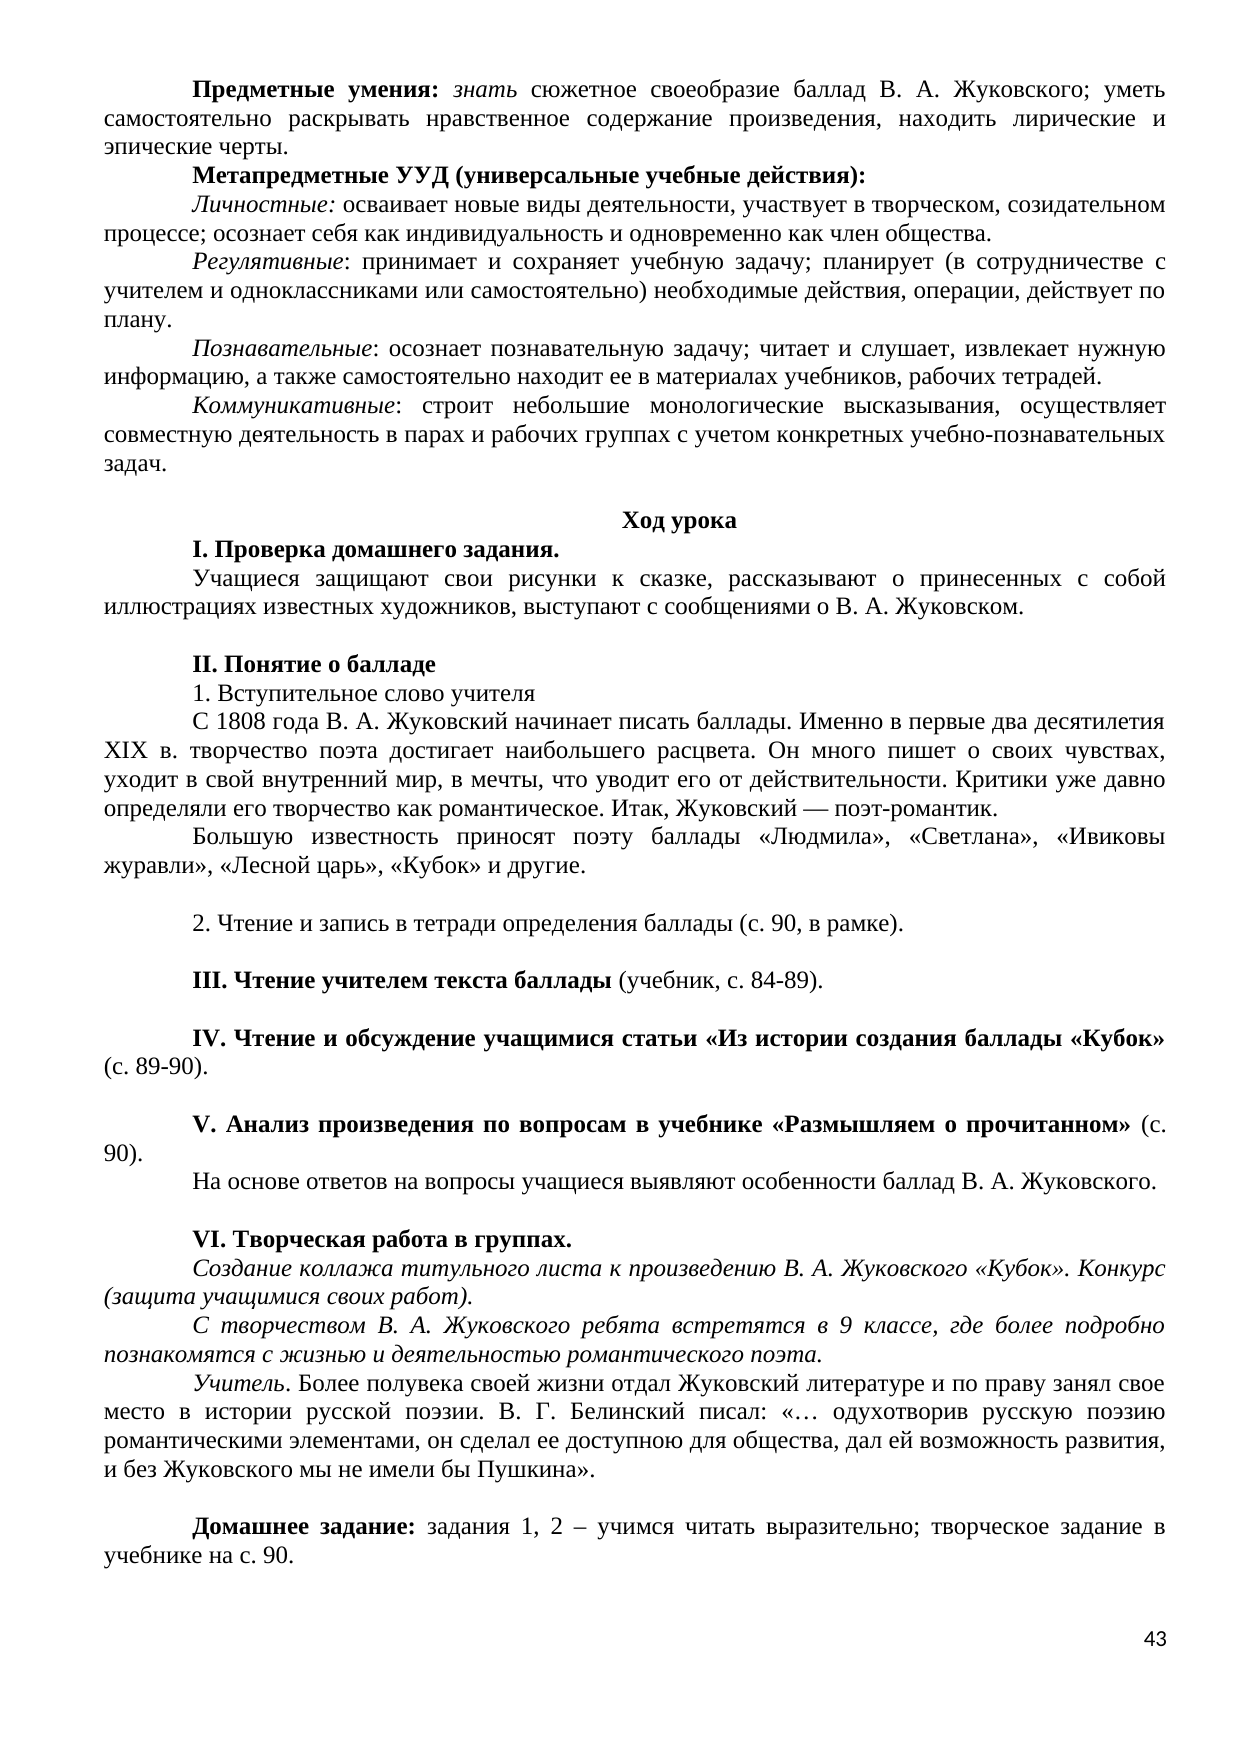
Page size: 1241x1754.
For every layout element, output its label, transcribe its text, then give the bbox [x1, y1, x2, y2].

text Ход урока [103, 505, 1167, 534]
text Создание коллажа титульного листа к произведению В. А. Жуковского «Кубок». Конкурс (защита учащимися своих работ). [103, 1253, 1167, 1310]
text 2. Чтение и запись в тетради определения баллады (с. 90, в рамке). [103, 908, 1167, 936]
text III. Чтение учителем текста баллады (учебник, с. 84-89). [103, 965, 1167, 994]
text Личностные: осваивает новые виды деятельности, участвует в творческом, созидательном процессе; осознает себя как индивидуальность и одновременно как член общества. [103, 189, 1167, 246]
text V. Анализ произведения по вопросам в учебнике «Размышляем о прочитанном» (с. 90). [103, 1109, 1167, 1166]
text Учащиеся защищают свои рисунки к сказке, рассказывают о принесенных с собой иллюстрациях известных художников, выступают с сообщениями о В. А. Жуковском. [103, 563, 1167, 620]
text Регулятивные: принимает и сохраняет учебную задачу; планирует (в сотрудничестве с учителем и одноклассниками или самостоятельно) необходимые действия, операции, действует по плану. [103, 246, 1167, 333]
text Домашнее задание: задания 1, 2 – учимся читать выразительно; творческое задание в учебнике на с. 90. [103, 1511, 1167, 1569]
text Предметные умения: знать сюжетное своеобразие баллад В. А. Жуковского; уметь самостоятельно раскрывать нравственное содержание произведения, находить лирические и эпические черты. [103, 74, 1167, 160]
text С 1808 года В. А. Жуковский начинает писать баллады. Именно в первые два десятилетия ХIХ в. творчество поэта достигает наибольшего расцвета. Он много пишет о своих чувствах, уходит в свой внутренний мир, в мечты, что уводит его от действительности. Критики уже давно определяли его творчество как романтическое. Итак, Жуковский — поэт-романтик. [103, 706, 1167, 821]
text Большую известность приносят поэту баллады «Людмила», «Светлана», «Ивиковы журавли», «Лесной царь», «Кубок» и другие. [103, 821, 1167, 879]
text I. Проверка домашнего задания. [103, 534, 1167, 563]
text Коммуникативные: строит небольшие монологические высказывания, осуществляет совместную деятельность в парах и рабочих группах с учетом конкретных учебно-познавательных задач. [103, 390, 1167, 476]
text VI. Творческая работа в группах. [103, 1224, 1167, 1253]
text Метапредметные УУД (универсальные учебные действия): [103, 160, 1167, 189]
text На основе ответов на вопросы учащиеся выявляют особенности баллад В. А. Жуковского. [103, 1166, 1167, 1195]
text Познавательные: осознает познавательную задачу; читает и слушает, извлекает нужную информацию, а также самостоятельно находит ее в материалах учебников, рабочих тетрадей. [103, 333, 1167, 390]
text 1. Вступительное слово учителя [103, 678, 1167, 706]
text IV. Чтение и обсуждение учащимися статьи «Из истории создания баллады «Кубок» (с. 89-90). [103, 1023, 1167, 1080]
text С творчеством В. А. Жуковского ребята встретятся в 9 классе, где более подробно познакомятся с жизнью и деятельностью романтического поэта. [103, 1310, 1167, 1368]
text Учитель. Более полувека своей жизни отдал Жуковский литературе и по праву занял свое место в истории русской поэзии. В. Г. Белинский писал: «… одухотворив русскую поэзию романтическими элементами, он сделал ее доступною для общества, дал ей возможность развития, и без Жуковского мы не имели бы Пушкина». [103, 1368, 1167, 1483]
text II. Понятие о балладе [177, 649, 1167, 678]
